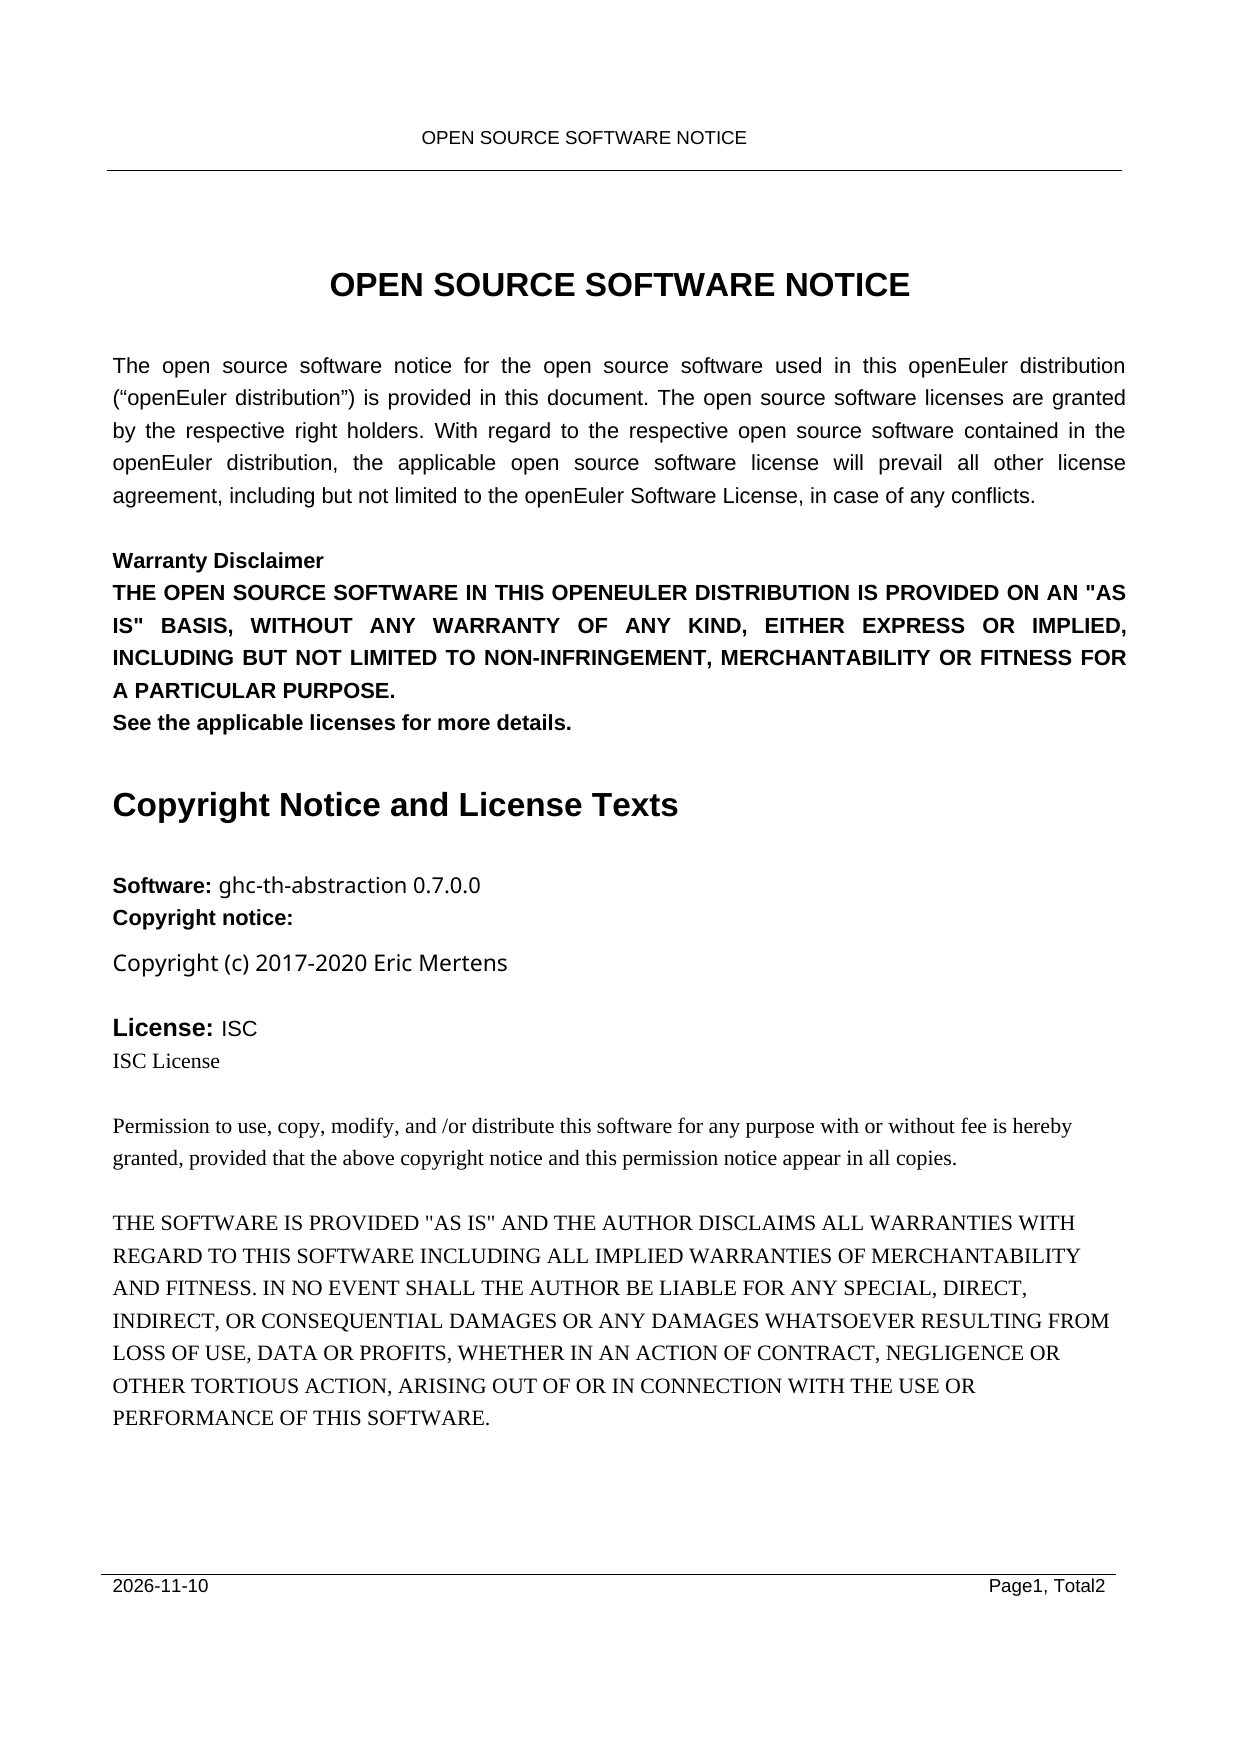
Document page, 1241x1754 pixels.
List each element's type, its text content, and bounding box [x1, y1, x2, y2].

text Warranty Disclaimer [112, 544, 1128, 576]
text License: ISC [112, 1012, 1128, 1044]
text OPEN SOURCE SOFTWARE NOTICE [112, 251, 1128, 316]
text Copyright notice: [112, 901, 1128, 934]
text ISC License Permission to use, copy, modify, and /or distribute this software for any purpose with or without fee is hereby granted, provided that the above copyright notice and this permission notice appear in all copies. THE SOFTWARE IS PROVIDED "AS IS" AND THE AUTHOR DISCLAIMS ALL WARRANTIES WITH REGARD TO THIS SOFTWARE INCLUDING ALL IMPLIED WARRANTIES OF MERCHANTABILITY AND FITNESS. IN NO EVENT SHALL THE AUTHOR BE LIABLE FOR ANY SPECIAL, DIRECT, INDIRECT, OR CONSEQUENTIAL DAMAGES OR ANY DAMAGES WHATSOEVER RESULTING FROM LOSS OF USE, DATA OR PROFITS, WHETHER IN AN ACTION OF CONTRACT, NEGLIGENCE OR OTHER TORTIOUS ACTION, ARISING OUT OF OR IN CONNECTION WITH THE USE OR PERFORMANCE OF THIS SOFTWARE. [112, 1044, 1128, 1467]
text Copyright (c) 2017-2020 Eric Mertens [112, 947, 1128, 1012]
text Copyright Notice and License Texts [112, 771, 1128, 836]
title Software: ghc-th-abstraction 0.7.0.0 [112, 869, 1128, 901]
text The open source software notice for the open source software used in this openEuler distribution (“openEuler distribution”) is provided in this document. The open source software licenses are granted by the respective right holders. With regard to the respective open source software contained in the openEuler distribution, the applicable open source software license will prevail all other license agreement, including but not limited to the openEuler Software License, in case of any conflicts. [112, 349, 1128, 511]
text THE OPEN SOURCE SOFTWARE IN THIS OPENEULER DISTRIBUTION IS PROVIDED ON AN "AS IS" BASIS, WITHOUT ANY WARRANTY OF ANY KIND, EITHER EXPRESS OR IMPLIED, INCLUDING BUT NOT LIMITED TO NON-INFRINGEMENT, MERCHANTABILITY OR FITNESS FOR A PARTICULAR PURPOSE. See the applicable licenses for more details. [112, 576, 1128, 739]
